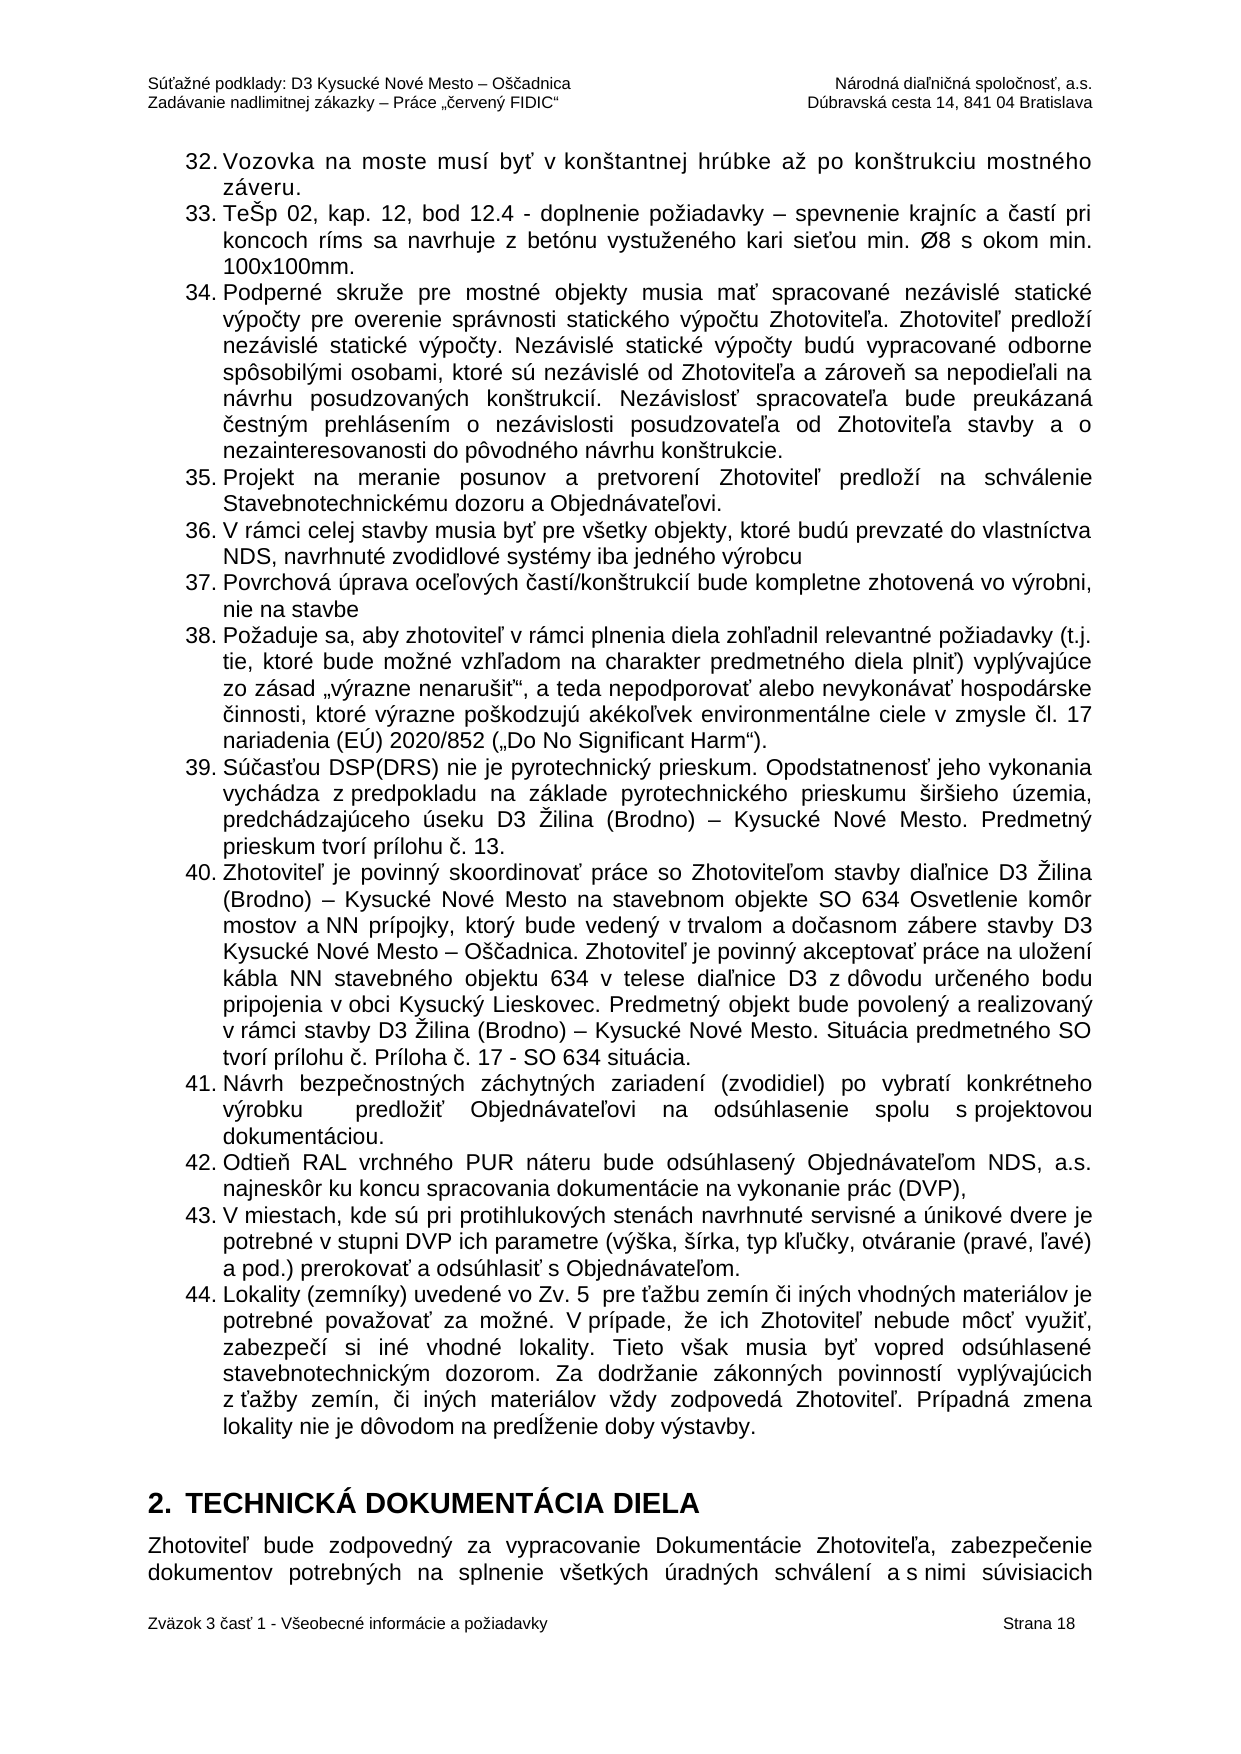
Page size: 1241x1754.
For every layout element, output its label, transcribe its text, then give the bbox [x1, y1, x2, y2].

list Odtieň RAL vrchného PUR náteru bude odsúhlasený Objednávateľom NDS, a.s. najneskôr ku koncu spracovania dokumentácie na vykonanie prác (DVP), [185, 1149, 1093, 1202]
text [148, 1532, 1093, 1585]
list Lokality (zemníky) uvedené vo Zv. 5 pre ťažbu zemín či iných vhodných materiálov je potrebné považovať za možné. V prípade, že ich Zhotoviteľ nebude môcť využiť, zabezpečí si iné vhodné lokality. Tieto však musia byť vopred odsúhlasené stavebnotechnickým dozorom. Za dodržanie zákonných povinností vyplývajúcich z ťažby zemín, či iných materiálov vždy zodpovedá Zhotoviteľ. Prípadná zmena lokality nie je dôvodom na predĺženie doby výstavby. [185, 1281, 1093, 1439]
list Podperné skruže pre mostné objekty musia mať spracované nezávislé statické výpočty pre overenie správnosti statického výpočtu Zhotoviteľa. Zhotoviteľ predloží nezávislé statické výpočty. Nezávislé statické výpočty budú vypracované odborne spôsobilými osobami, ktoré sú nezávislé od Zhotoviteľa a zároveň sa nepodieľali na návrhu posudzovaných konštrukcií. Nezávislosť spracovateľa bude preukázaná čestným prehlásením o nezávislosti posudzovateľa od Zhotoviteľa stavby a o nezainteresovanosti do pôvodného návrhu konštrukcie. [185, 279, 1093, 464]
list Návrh bezpečnostných záchytných zariadení (zvodidiel) po vybratí konkrétneho výrobku predložiť Objednávateľovi na odsúhlasenie spolu s projektovou dokumentáciou. [185, 1070, 1093, 1149]
list V miestach, kde sú pri protihlukových stenách navrhnuté servisné a únikové dvere je potrebné v stupni DVP ich parametre (výška, šírka, typ kľučky, otváranie (pravé, ľavé) a pod.) prerokovať a odsúhlasiť s Objednávateľom. [185, 1202, 1093, 1281]
list Vozovka na moste musí byť v konštantnej hrúbke až po konštrukciu mostného záveru. [185, 148, 1093, 200]
list Povrchová úprava oceľových častí/konštrukcií bude kompletne zhotovená vo výrobni, nie na stavbe [185, 569, 1093, 622]
list Požaduje sa, aby zhotoviteľ v rámci plnenia diela zohľadnil relevantné požiadavky (t.j. tie, ktoré bude možné vzhľadom na charakter predmetného diela plniť) vyplývajúce zo zásad „výrazne nenarušiť“, a teda nepodporovať alebo nevykonávať hospodárske činnosti, ktoré výrazne poškodzujú akékoľvek environmentálne ciele v zmysle čl. 17 nariadenia (EÚ) 2020/852 („Do No Significant Harm“). [185, 622, 1093, 754]
list Projekt na meranie posunov a pretvorení Zhotoviteľ predloží na schválenie Stavebnotechnickému dozoru a Objednávateľovi. [185, 464, 1093, 517]
subtitle TECHNICKÁ DOKUMENTÁCIA DIELA [148, 1486, 1093, 1520]
list Súčasťou DSP(DRS) nie je pyrotechnický prieskum. Opodstatnenosť jeho vykonania vychádza z predpokladu na základe pyrotechnického prieskumu širšieho územia, predchádzajúceho úseku D3 Žilina (Brodno) – Kysucké Nové Mesto. Predmetný prieskum tvorí prílohu č. 13. [185, 754, 1093, 859]
list Zhotoviteľ je povinný skoordinovať práce so Zhotoviteľom stavby diaľnice D3 Žilina (Brodno) – Kysucké Nové Mesto na stavebnom objekte SO 634 Osvetlenie komôr mostov a NN prípojky, ktorý bude vedený v trvalom a dočasnom zábere stavby D3 Kysucké Nové Mesto – Oščadnica. Zhotoviteľ je povinný akceptovať práce na uložení kábla NN stavebného objektu 634 v telese diaľnice D3 z dôvodu určeného bodu pripojenia v obci Kysucký Lieskovec. Predmetný objekt bude povolený a realizovaný v rámci stavby D3 Žilina (Brodno) – Kysucké Nové Mesto. Situácia predmetného SO tvorí prílohu č. Príloha č. 17 - SO 634 situácia. [185, 859, 1093, 1070]
list V rámci celej stavby musia byť pre všetky objekty, ktoré budú prevzaté do vlastníctva NDS, navrhnuté zvodidlové systémy iba jedného výrobcu [185, 517, 1093, 569]
list TeŠp 02, kap. 12, bod 12.4 - doplnenie požiadavky – spevnenie krajníc a častí pri koncoch ríms sa navrhuje z betónu vystuženého kari sieťou min. Ø8 s okom min. 100x100mm. [185, 200, 1093, 279]
